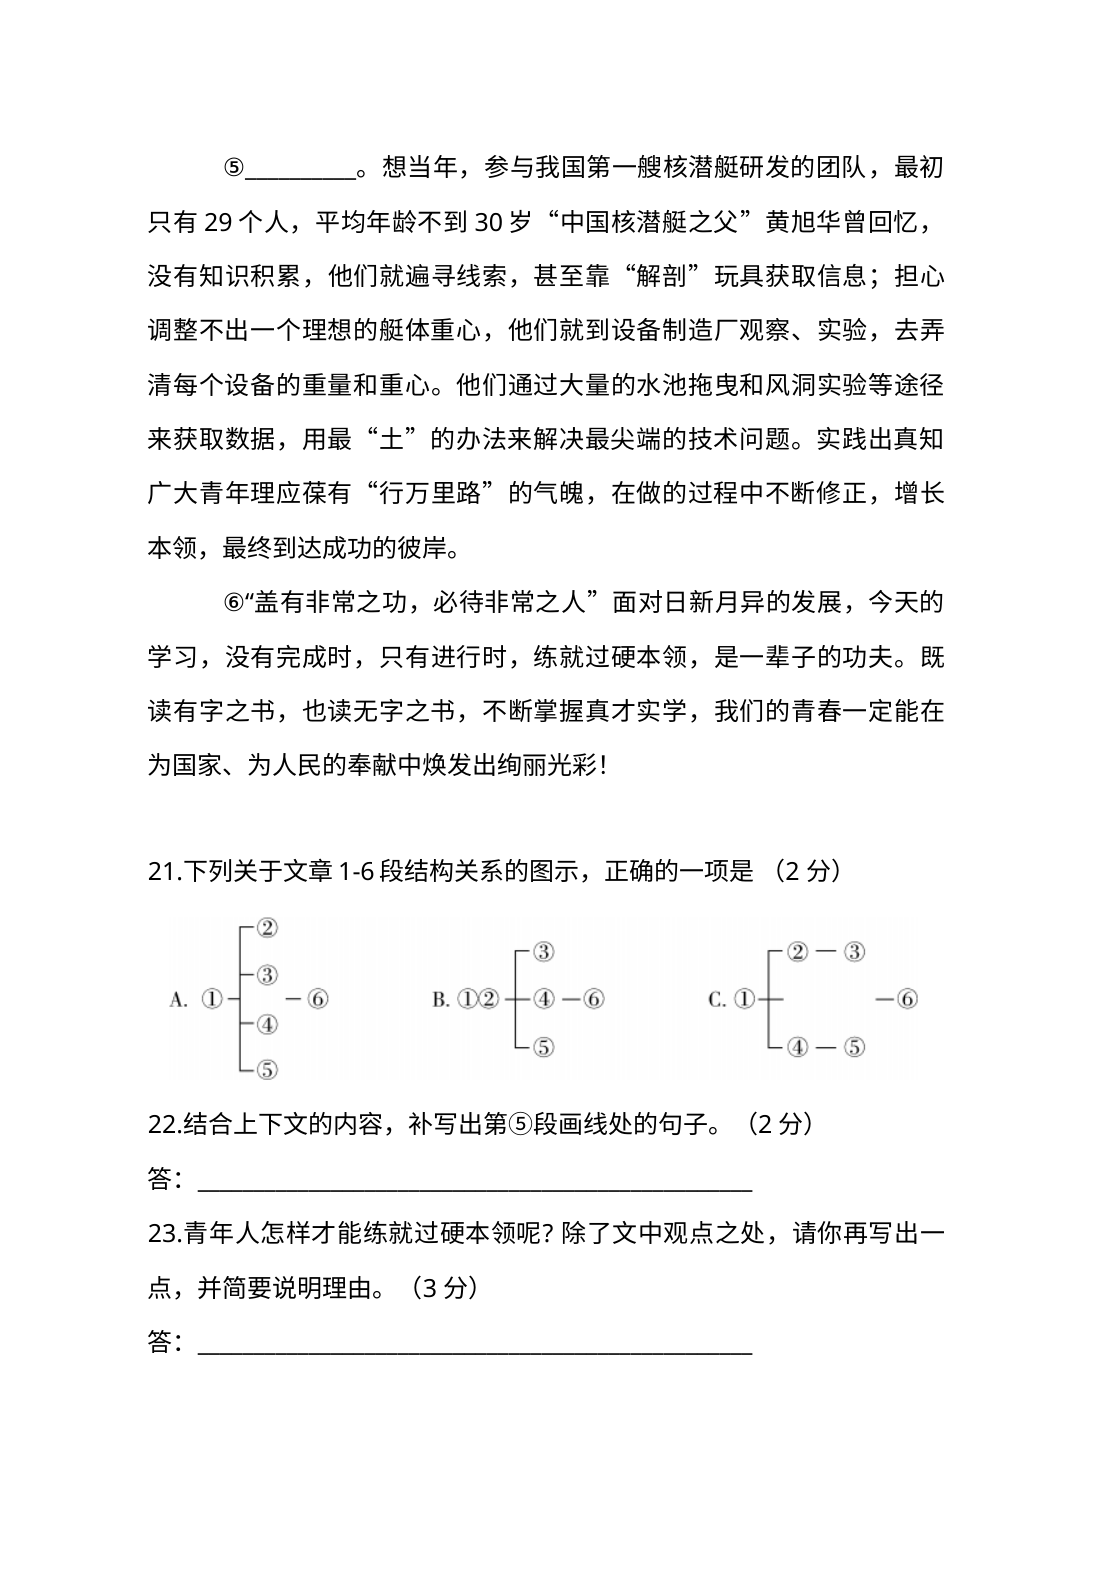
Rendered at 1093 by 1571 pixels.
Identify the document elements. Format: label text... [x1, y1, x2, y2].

text ⑥“盖有非常之功，必待非常之人”面对日新月异的发展，今天的学习，没有完成时，只有进行时，练就过硬本领，是一辈子的功夫。既读有字之书，也读无字之书，不断掌握真才实学，我们的青春一定能在为国家、为人民的奉献中焕发出绚丽光彩！ [148, 583, 945, 782]
text ⑤__________。想当年，参与我国第一艘核潜艇研发的团队，最初只有29个人，平均年龄不到30岁“中国核潜艇之父”黄旭华曾回忆，没有知识积累，他们就遍寻线索，甚至靠“解剖”玩具获取信息；担心调整不出一个理想的艇体重心，他们就到设备制造厂观察、实验，去弄清每个设备的重量和重心。他们通过大量的水池拖曳和风洞实验等途径来获取数据，用最“土”的办法来解决最尖端的技术问题。实践出真知。广大青年理应葆有“行万里路”的气魄，在做的过程中不断修正，增长本领，最终到达成功的彼岸。 [148, 148, 945, 564]
text 22.结合上下文的内容，补写出第⑤段画线处的句子。（2 分） [148, 1105, 945, 1141]
text 21.下列关于文章1-6段结构关系的图示，正确的一项是 （2 分） [148, 851, 945, 887]
picture [147, 905, 939, 1090]
text 23.青年人怎样才能练就过硬本领呢? 除了文中观点之处，请你再写出一点，并简要说明理由。（3 分） [148, 1214, 945, 1304]
text 答：__________________________________________________ [148, 1322, 945, 1359]
text 答：__________________________________________________ [148, 1159, 945, 1196]
